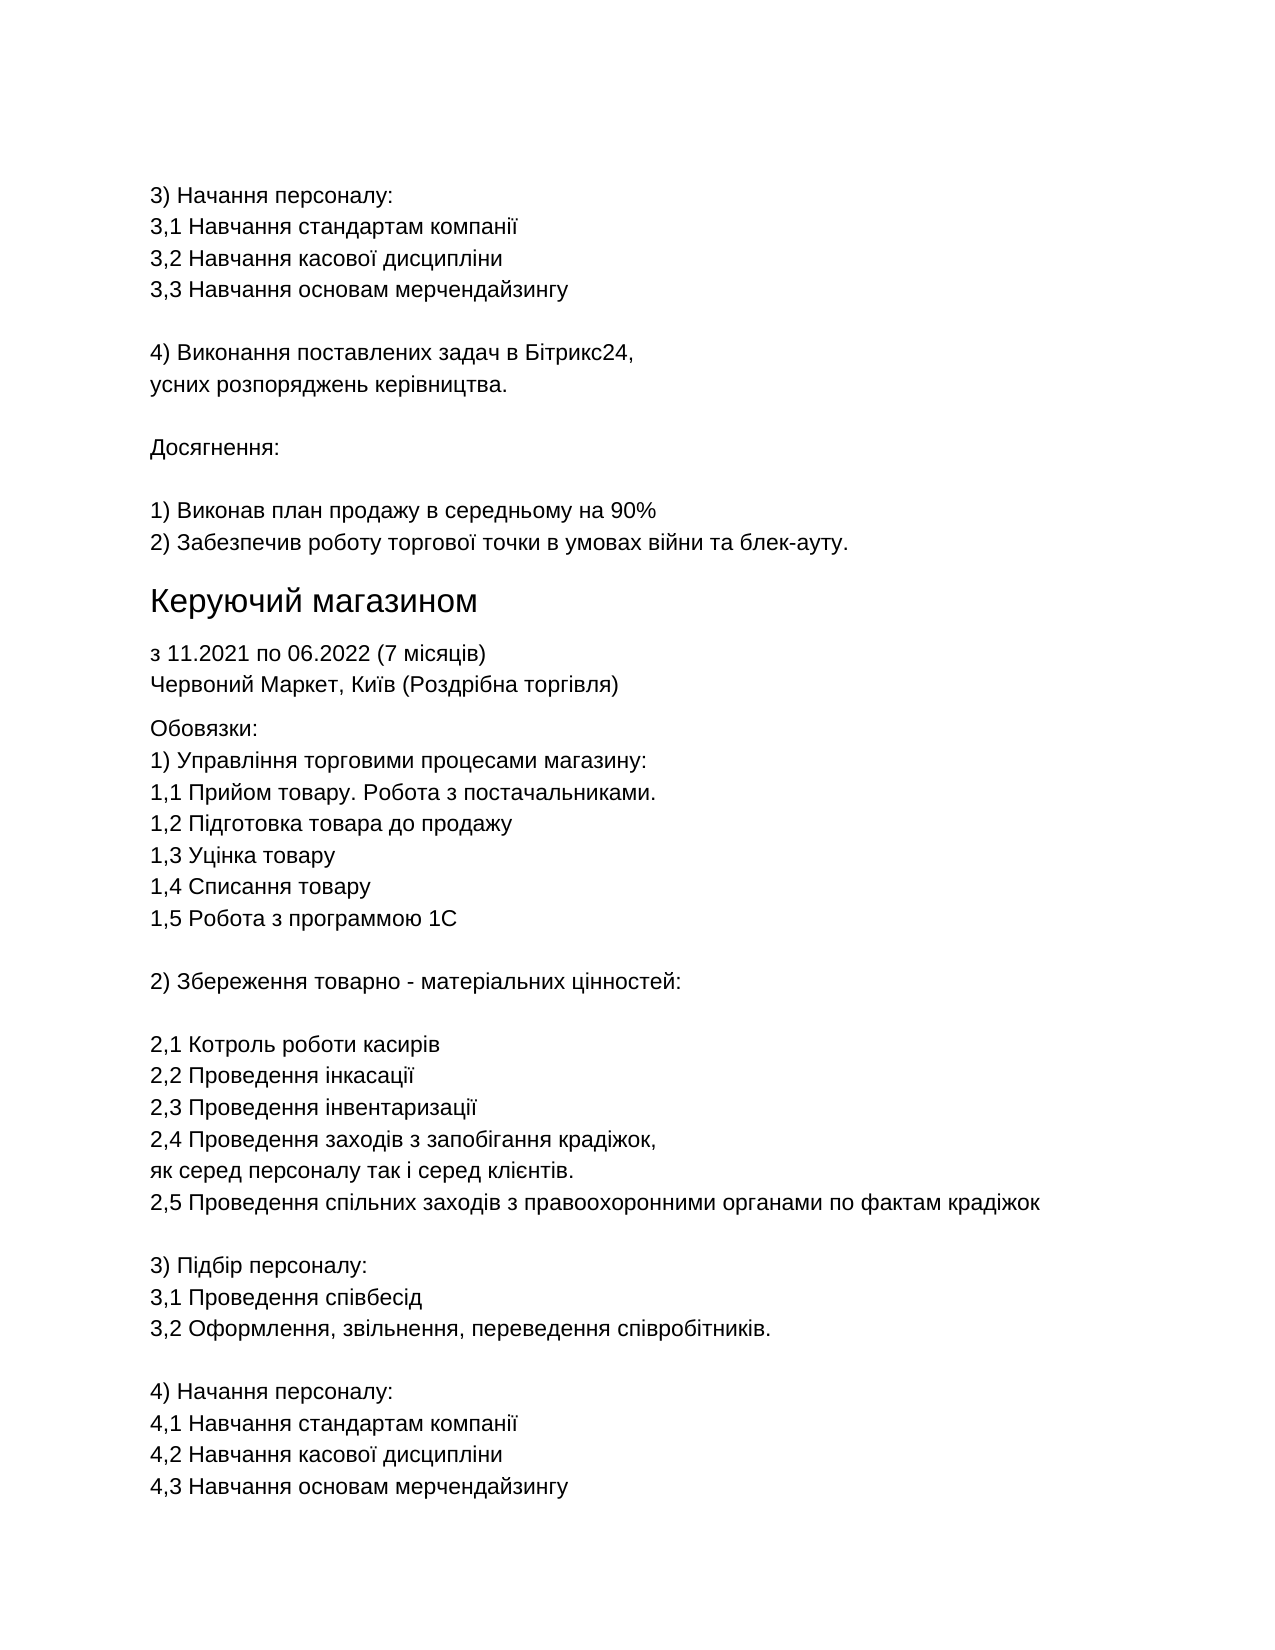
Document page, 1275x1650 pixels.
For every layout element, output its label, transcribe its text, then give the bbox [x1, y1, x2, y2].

text з 11.2021 по 06.2022 (7 місяців) Червоний Маркет, Київ (Роздрібна торгівля) [150, 640, 1125, 698]
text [150, 150, 1125, 555]
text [150, 715, 1125, 1499]
subtitle Керуючий магазином [150, 581, 1125, 619]
